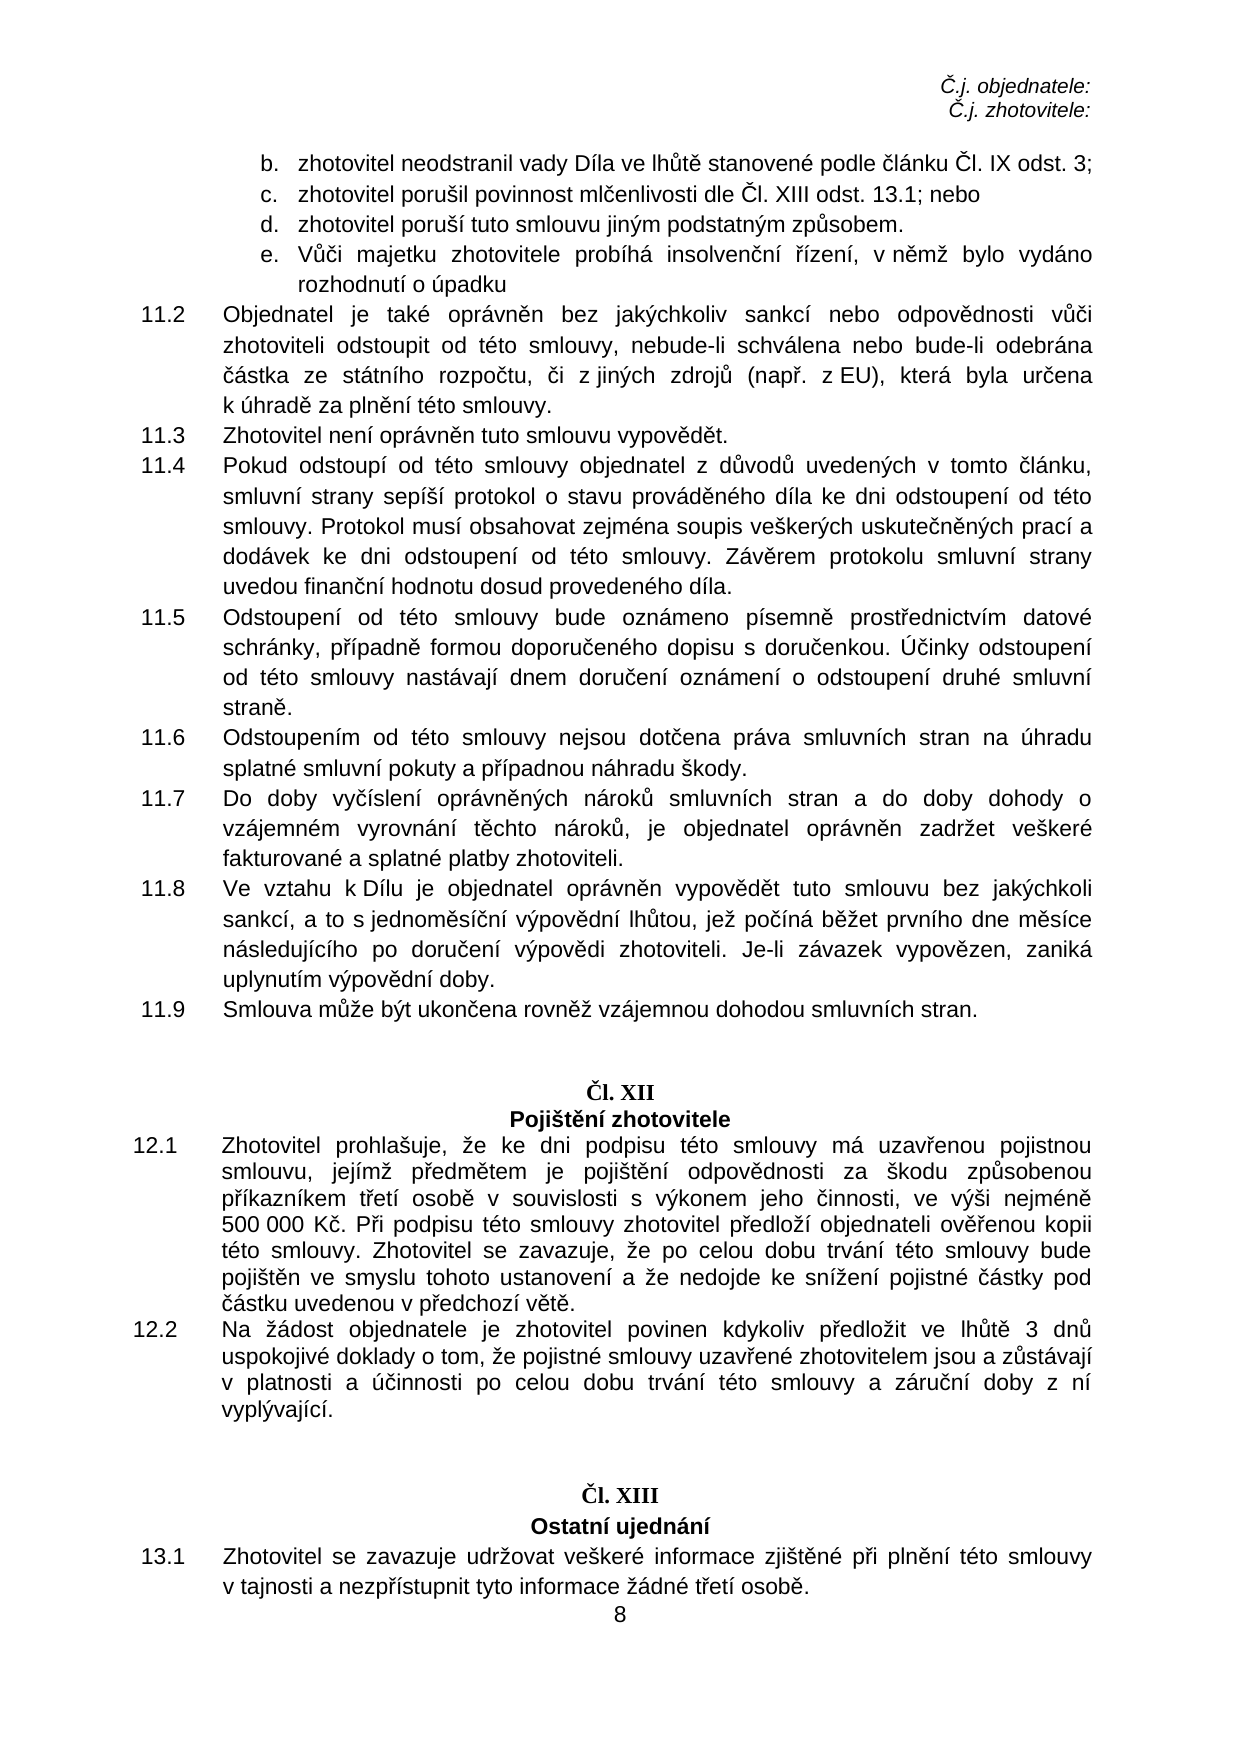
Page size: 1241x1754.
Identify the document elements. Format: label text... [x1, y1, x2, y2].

list Pokud odstoupí od této smlouvy objednatel z důvodů uvedených v tomto článku, smluvní strany sepíší protokol o stavu prováděného díla ke dni odstoupení od této smlouvy. Protokol musí obsahovat zejména soupis veškerých uskutečněných prací a dodávek ke dni odstoupení od této smlouvy. Závěrem protokolu smluvní strany uvedou finanční hodnotu dosud provedeného díla. [185, 452, 1093, 600]
list Zhotovitel se zavazuje udržovat veškeré informace zjištěné při plnění této smlouvy v tajnosti a nezpřístupnit tyto informace žádné třetí osobě. [185, 1543, 1093, 1599]
list Na žádost objednatele je zhotovitel povinen kdykoliv předložit ve lhůtě 3 dnů uspokojivé doklady o tom, že pojistné smlouvy uzavřené zhotovitelem jsou a zůstávají v platnosti a účinnosti po celou dobu trvání této smlouvy a záruční doby z ní vyplývající. [177, 1316, 1093, 1422]
list Odstoupením od této smlouvy nejsou dotčena práva smluvních stran na úhradu splatné smluvní pokuty a případnou náhradu škody. [185, 724, 1093, 781]
list Do doby vyčíslení oprávněných nároků smluvních stran a do doby dohody o vzájemném vyrovnání těchto nároků, je objednatel oprávněn zadržet veškeré fakturované a splatné platby zhotoviteli. [185, 785, 1093, 872]
text Pojištění zhotovitele [148, 1106, 1093, 1132]
list Vůči majetku zhotovitele probíhá insolvenční řízení, v němž bylo vydáno rozhodnutí o úpadku [260, 241, 1093, 298]
list Smlouva může být ukončena rovněž vzájemnou dohodou smluvních stran. [185, 996, 1093, 1023]
list Odstoupení od této smlouvy bude oznámeno písemně prostřednictvím datové schránky, případně formou doporučeného dopisu s doručenkou. Účinky odstoupení od této smlouvy nastávají dnem doručení oznámení o odstoupení druhé smluvní straně. [185, 603, 1093, 721]
list zhotovitel neodstranil vady Díla ve lhůtě stanovené podle článku Čl. IX odst. 3; [260, 150, 1093, 177]
list Objednatel je také oprávněn bez jakýchkoliv sankcí nebo odpovědnosti vůči zhotoviteli odstoupit od této smlouvy, nebude-li schválena nebo bude-li odebrána částka ze státního rozpočtu, či z jiných zdrojů (např. z EU), která byla určena k úhradě za plnění této smlouvy. [185, 301, 1093, 418]
list zhotovitel poruší tuto smlouvu jiným podstatným způsobem. [260, 211, 1093, 237]
list Zhotovitel není oprávněn tuto smlouvu vypovědět. [185, 422, 1093, 449]
list Zhotovitel prohlašuje, že ke dni podpisu této smlouvy má uzavřenou pojistnou smlouvu, jejímž předmětem je pojištění odpovědnosti za škodu způsobenou příkazníkem třetí osobě v souvislosti s výkonem jeho činnosti, ve výši nejméně 500 000 Kč. Při podpisu této smlouvy zhotovitel předloží objednateli ověřenou kopii této smlouvy. Zhotovitel se zavazuje, že po celou dobu trvání této smlouvy bude pojištěn ve smyslu tohoto ustanovení a že nedojde ke snížení pojistné částky pod částku uvedenou v předchozí větě. [177, 1132, 1093, 1316]
list zhotovitel porušil povinnost mlčenlivosti dle Čl. XIII odst. 13.1; nebo [260, 181, 1093, 207]
list Ve vztahu k Dílu je objednatel oprávněn vypovědět tuto smlouvu bez jakýchkoli sankcí, a to s jednoměsíční výpovědní lhůtou, jež počíná běžet prvního dne měsíce následujícího po doručení výpovědi zhotoviteli. Je-li závazek vypovězen, zaniká uplynutím výpovědní doby. [185, 875, 1093, 992]
list Ostatní ujednání [148, 1482, 1093, 1539]
